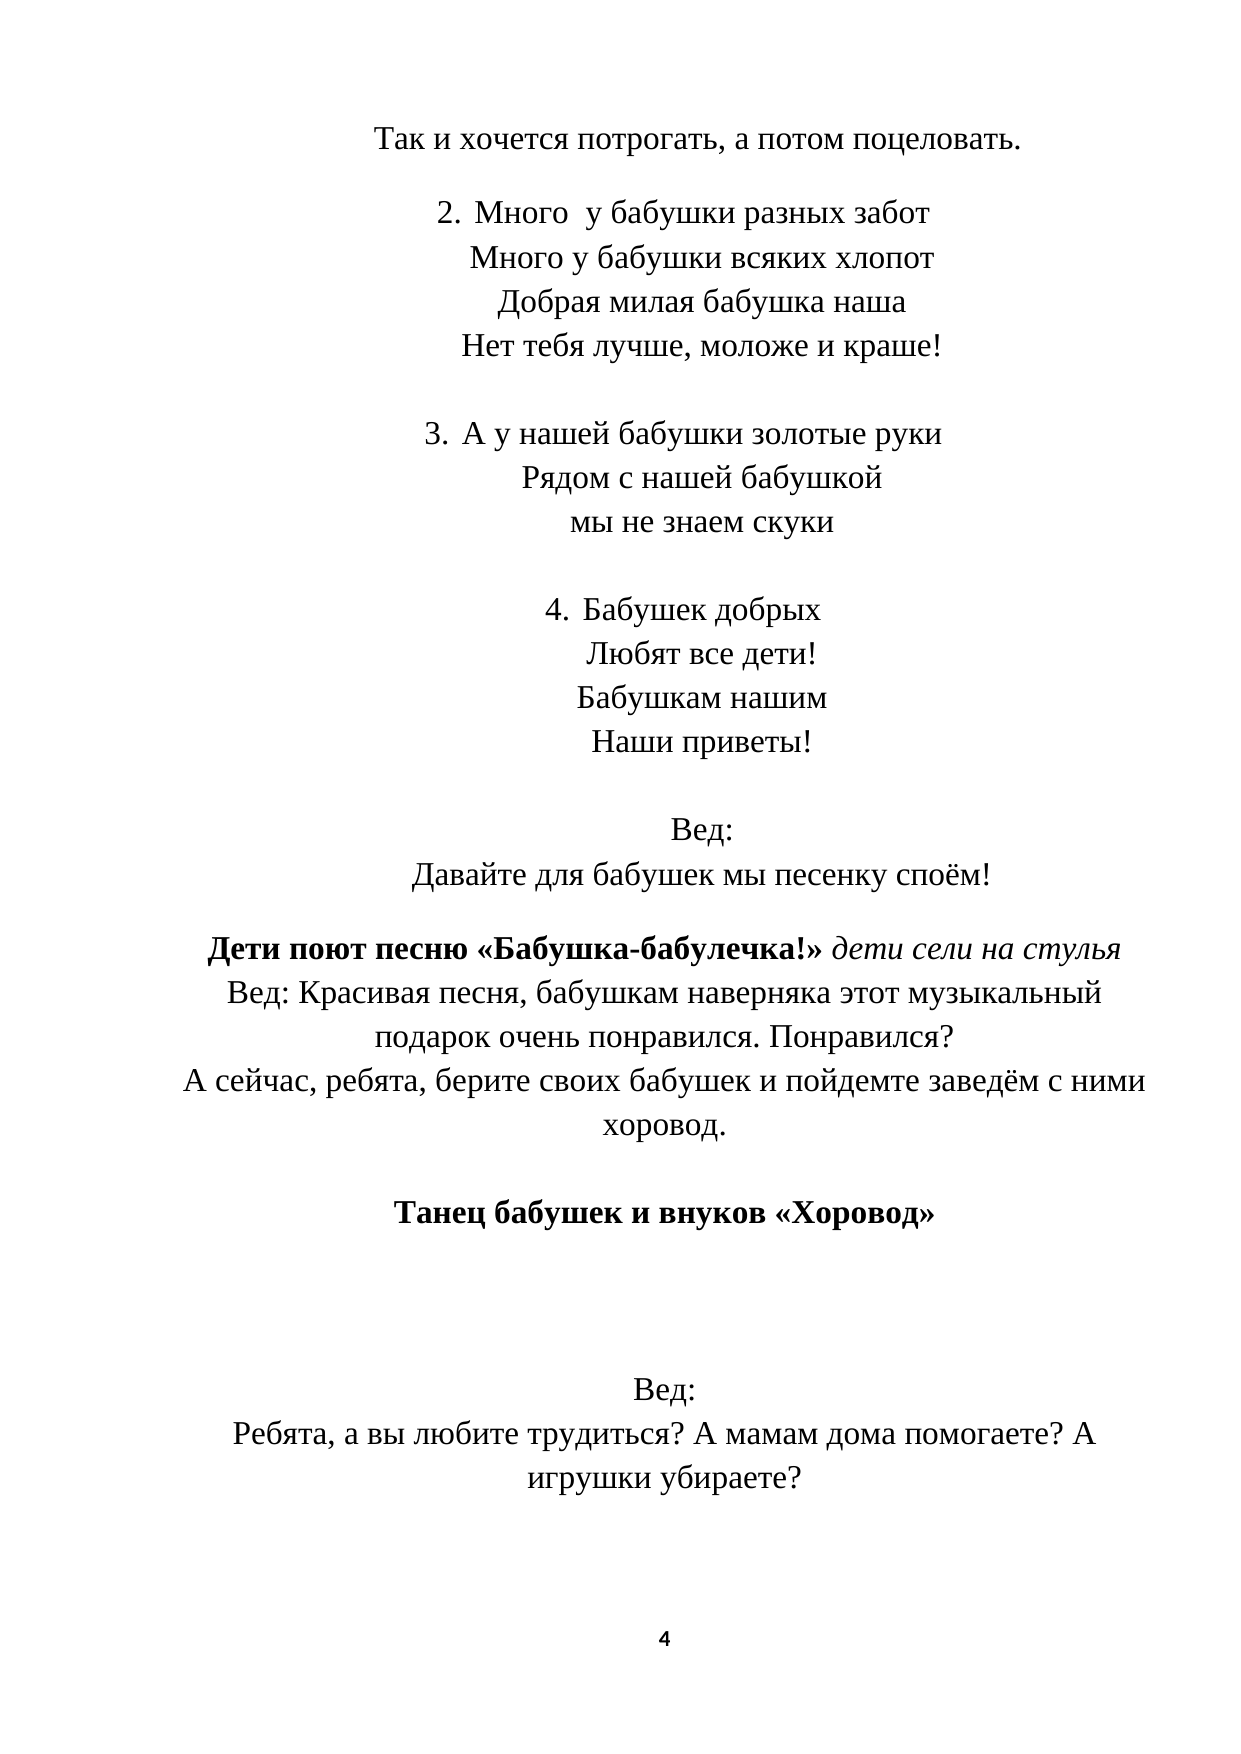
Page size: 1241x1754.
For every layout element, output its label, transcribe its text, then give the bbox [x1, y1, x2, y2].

text А сейчас, ребята, берите своих бабушек и пойдемте заведём с ними хоровод. [177, 1061, 1152, 1143]
text Вед: Красивая песня, бабушкам наверняка этот музыкальный подарок очень понравился. Понравился? [177, 972, 1152, 1055]
text Вед: [177, 1369, 1152, 1407]
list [215, 118, 1152, 189]
list мы не знаем скуки [252, 501, 1152, 539]
text Танец бабушек и внуков «Хоровод» [177, 1193, 1152, 1231]
list Наши приветы! [252, 722, 1152, 760]
list Бабушек добрых [215, 589, 1152, 628]
list А у нашей бабушки золотые руки [215, 413, 1152, 451]
list Вед: [252, 810, 1152, 848]
list Рядом с нашей бабушкой [252, 457, 1152, 496]
list Любят все дети! [252, 633, 1152, 672]
text Ребята, а вы любите трудиться? А мамам дома помогаете? А игрушки убираете? [177, 1413, 1152, 1496]
list Давайте для бабушек мы песенку споём! [252, 854, 1152, 924]
list Бабушкам нашим [252, 677, 1152, 716]
list Много у бабушки разных забот [215, 193, 1152, 231]
text Дети поют песню «Бабушка-бабулечка!» дети сели на стулья [177, 928, 1152, 967]
list Нет тебя лучше, моложе и краше! [252, 325, 1152, 363]
list Много у бабушки всяких хлопот [252, 237, 1152, 275]
list Добрая милая бабушка наша [252, 281, 1152, 319]
